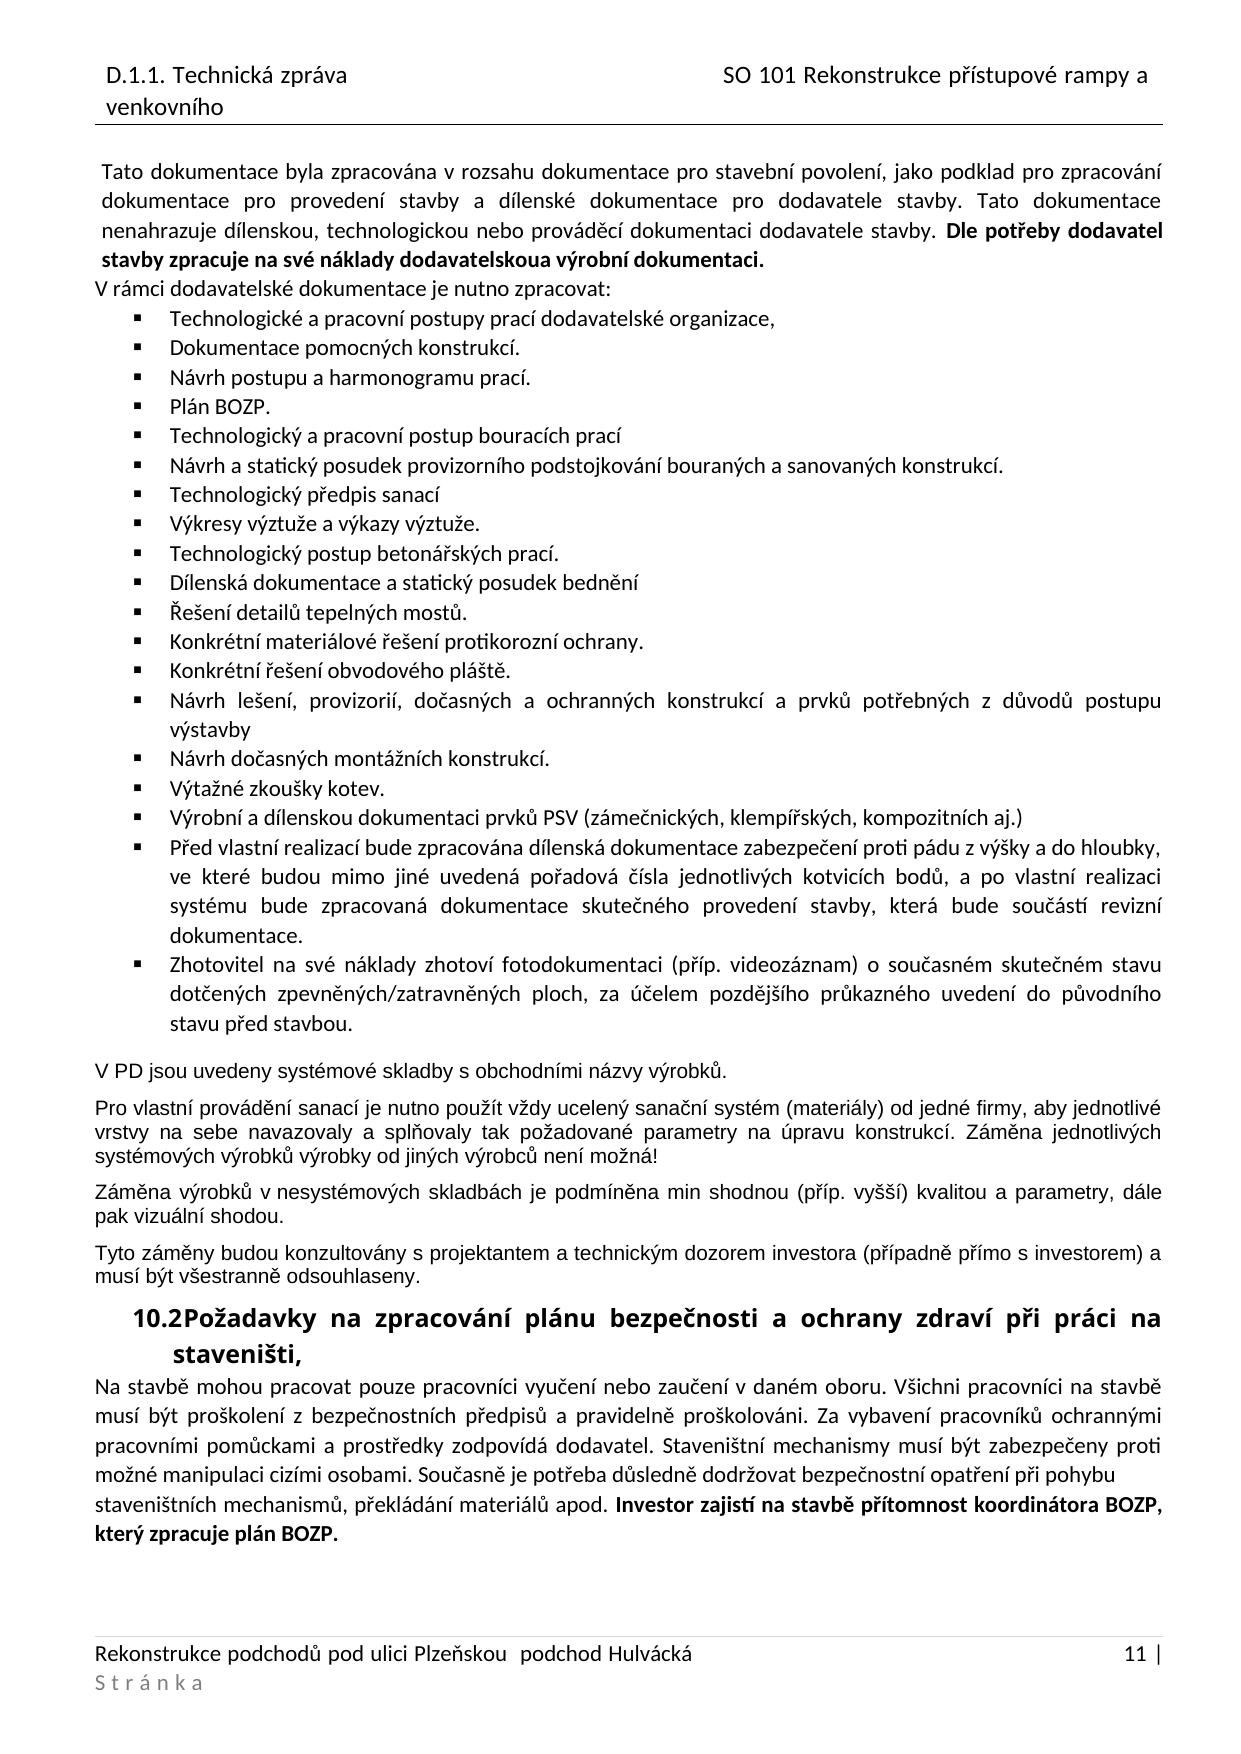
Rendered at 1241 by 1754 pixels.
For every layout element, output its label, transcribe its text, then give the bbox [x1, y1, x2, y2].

list Technologický a pracovní postup bouracích prací [132, 421, 1163, 449]
list Výkresy výztuže a výkazy výztuže. [132, 509, 1163, 537]
list Konkrétní řešení obvodového pláště. [132, 656, 1163, 684]
list Technologický postup betonářských prací. [132, 539, 1163, 567]
text Na stavbě mohou pracovat pouze pracovníci vyučení nebo zaučení v daném oboru. Všichni pracovníci na stavbě musí být proškolení z bezpečnostních předpisů a pravidelně proškolováni. Za vybavení pracovníků ochrannými pracovními pomůckami a prostředky zodpovídá dodavatel. Staveništní mechanismy musí být zabezpečeny proti možné manipulaci cizími osobami. Současně je potřeba důsledně dodržovat bezpečnostní opatření při pohybu [94, 1372, 1163, 1488]
text V PD jsou uvedeny systémové skladby s obchodními názvy výrobků. [94, 1059, 1163, 1083]
list Výtažné zkoušky kotev. [132, 774, 1163, 802]
list Návrh dočasných montážních konstrukcí. [132, 744, 1163, 772]
list Dokumentace pomocných konstrukcí. [132, 333, 1163, 361]
list Výrobní a dílenskou dokumentaci prvků PSV (zámečnických, klempířských, kompozitních aj.) [132, 803, 1163, 831]
text Tyto záměny budou konzultovány s projektantem a technickým dozorem investora (případně přímo s investorem) a musí být všestranně odsouhlaseny. [94, 1240, 1163, 1288]
list Plán BOZP. [132, 392, 1163, 420]
list Technologický předpis sanací [132, 480, 1163, 508]
list Dílenská dokumentace a statický posudek bednění [132, 568, 1163, 596]
list Řešení detailů tepelných mostů. [132, 598, 1163, 626]
text Záměna výrobků v nesystémových skladbách je podmíněna min shodnou (příp. vyšší) kvalitou a parametry, dále pak vizuální shodou. [94, 1180, 1163, 1228]
list Před vlastní realizací bude zpracována dílenská dokumentace zabezpečení proti pádu z výšky a do hloubky, ve které budou mimo jiné uvedená pořadová čísla jednotlivých kotvicích bodů, a po vlastní realizaci systému bude zpracovaná dokumentace skutečného provedení stavby, která bude součástí revizní dokumentace. [132, 833, 1163, 949]
list Návrh lešení, provizorií, dočasných a ochranných konstrukcí a prvků potřebných z důvodů postupu výstavby [132, 686, 1163, 743]
list Technologické a pracovní postupy prací dodavatelské organizace, [132, 304, 1163, 332]
subtitle Požadavky na zpracování plánu bezpečnosti a ochrany zdraví při práci na staveništi, [132, 1301, 1163, 1371]
text staveništních mechanismů, překládání materiálů apod. Investor zajistí na stavbě přítomnost koordinátora BOZP, který zpracuje plán BOZP. [94, 1490, 1163, 1547]
list Konkrétní materiálové řešení protikorozní ochrany. [132, 627, 1163, 655]
text Pro vlastní provádění sanací je nutno použít vždy ucelený sanační systém (materiály) od jedné firmy, aby jednotlivé vrstvy na sebe navazovaly a splňovaly tak požadované parametry na úpravu konstrukcí. Záměna jednotlivých systémových výrobků výrobky od jiných výrobců není možná! [94, 1096, 1163, 1167]
text Tato dokumentace byla zpracována v rozsahu dokumentace pro stavební povolení, jako podklad pro zpracování dokumentace pro provedení stavby a dílenské dokumentace pro dodavatele stavby. Tato dokumentace nenahrazuje dílenskou, technologickou nebo prováděcí dokumentaci dodavatele stavby. Dle potřeby dodavatel stavby zpracuje na své náklady dodavatelskoua výrobní dokumentaci. [101, 157, 1163, 273]
list Zhotovitel na své náklady zhotoví fotodokumentaci (příp. videozáznam) o současném skutečném stavu dotčených zpevněných/zatravněných ploch, za účelem pozdějšího průkazného uvedení do původního stavu před stavbou. [132, 950, 1163, 1037]
list Návrh a statický posudek provizorního podstojkování bouraných a sanovaných konstrukcí. [132, 451, 1163, 479]
list Návrh postupu a harmonogramu prací. [132, 363, 1163, 391]
text V rámci dodavatelské dokumentace je nutno zpracovat: [94, 274, 1163, 302]
